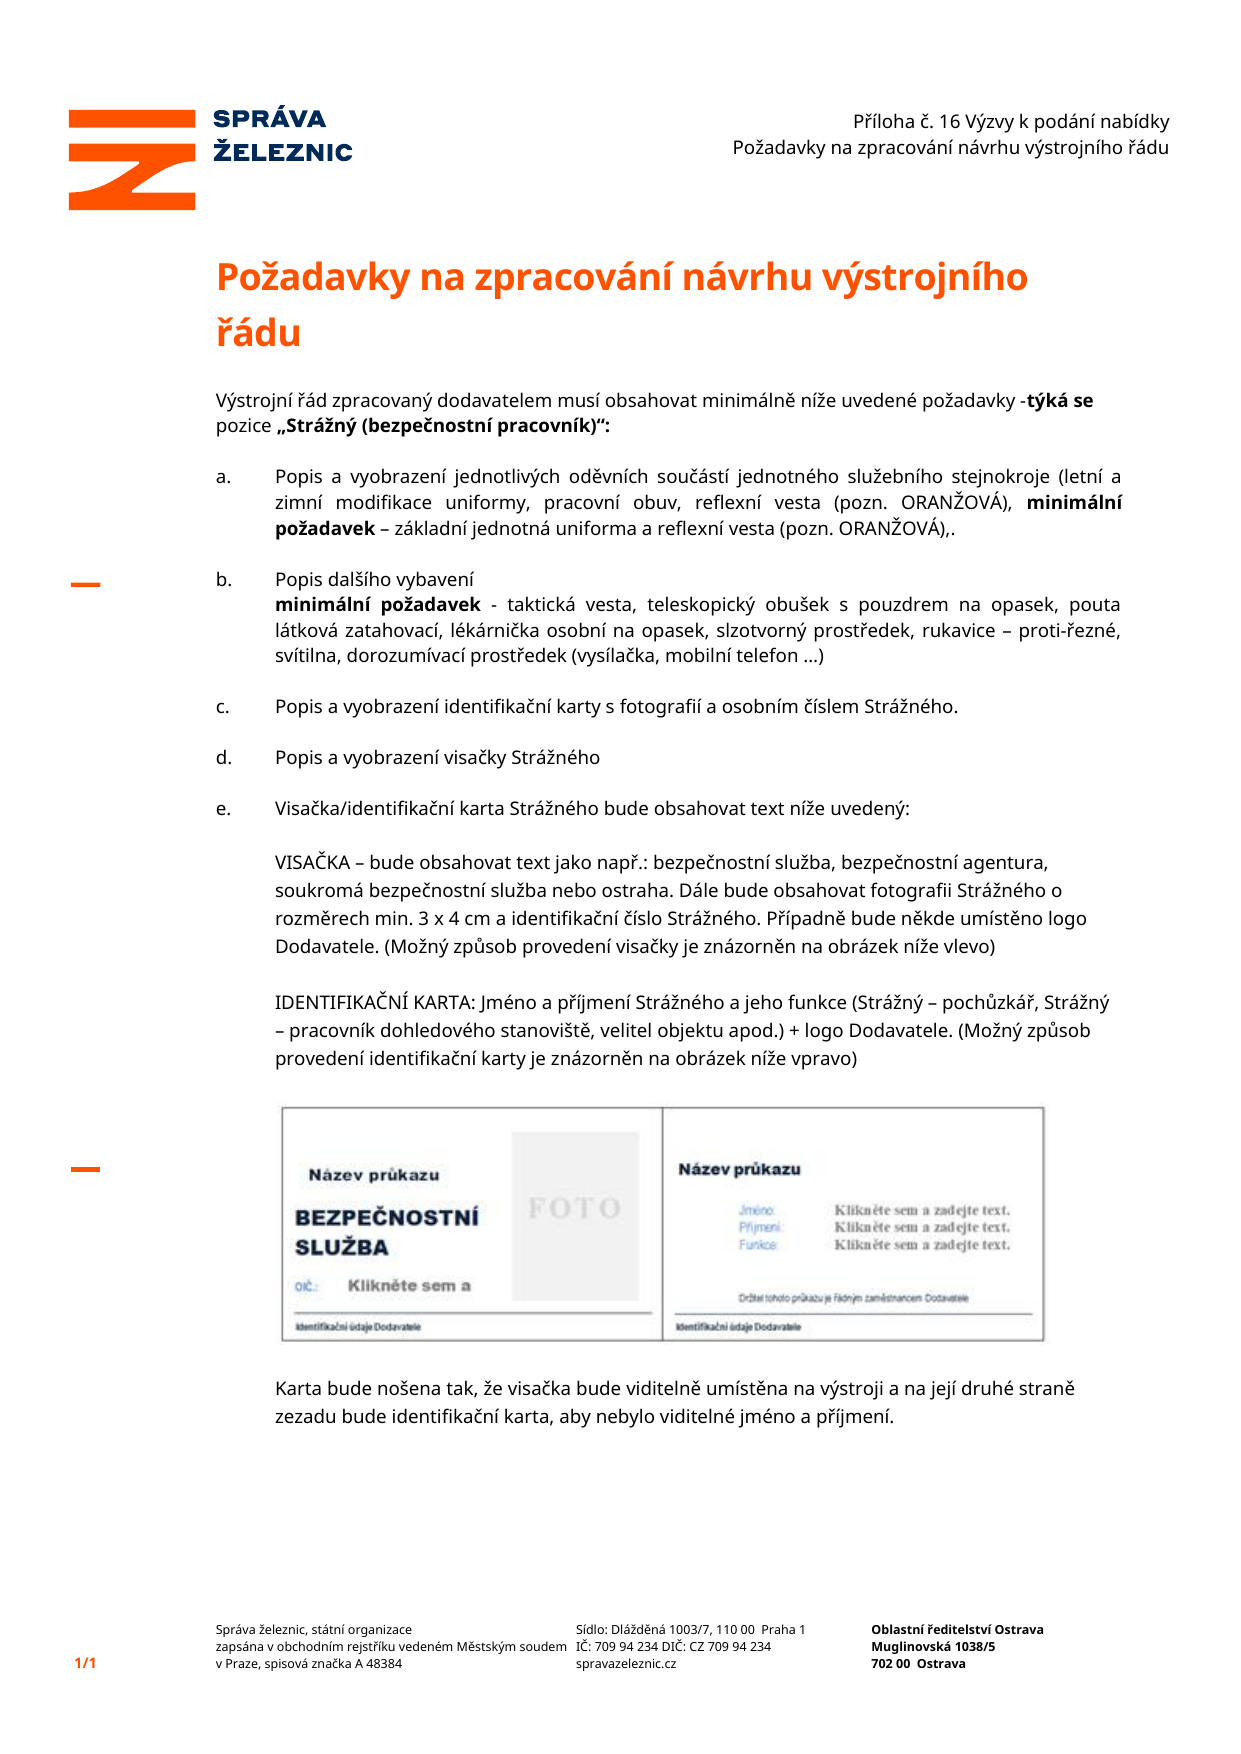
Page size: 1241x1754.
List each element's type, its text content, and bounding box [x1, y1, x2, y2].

text Výstrojní řád zpracovaný dodavatelem musí obsahovat minimálně níže uvedené požadavky -týká se pozice „Strážný (bezpečnostní pracovník)“: [216, 387, 1122, 438]
picture [274, 1101, 1052, 1345]
list IDENTIFIKAČNÍ KARTA: Jméno a příjmení Strážného a jeho funkce (Strážný – pochůzkář, Strážný – pracovník dohledového stanoviště, velitel objektu apod.) + logo Dodavatele. (Možný způsob provedení identifikační karty je znázorněn na obrázek níže vpravo) [275, 989, 1122, 1071]
list Popis a vyobrazení visačky Strážného [216, 744, 1122, 770]
list Visačka/identifikační karta Strážného bude obsahovat text níže uvedený: [216, 796, 1122, 821]
list Popis a vyobrazení identifikační karty s fotografií a osobním číslem Strážného. [216, 693, 1122, 719]
list Karta bude nošena tak, že visačka bude viditelně umístěna na výstroji a na její druhé straně zezadu bude identifikační karta, aby nebylo viditelné jméno a příjmení. [275, 1375, 1122, 1429]
text Požadavky na zpracování návrhu výstrojního řádu [216, 250, 1122, 357]
list VISAČKA – bude obsahovat text jako např.: bezpečnostní služba, bezpečnostní agentura, soukromá bezpečnostní služba nebo ostraha. Dále bude obsahovat fotografii Strážného o rozměrech min. 3 x 4 cm a identifikační číslo Strážného. Případně bude někde umístěno logo Dodavatele. (Možný způsob provedení visačky je znázorněn na obrázek níže vlevo) [275, 849, 1122, 959]
list Popis dalšího vybavení [216, 566, 1122, 591]
list minimální požadavek - taktická vesta, teleskopický obušek s pouzdrem na opasek, pouta látková zatahovací, lékárnička osobní na opasek, slzotvorný prostředek, rukavice – proti-řezné, svítilna, dorozumívací prostředek (vysílačka, mobilní telefon …) [275, 591, 1122, 668]
list Popis a vyobrazení jednotlivých oděvních součástí jednotného služebního stejnokroje (letní a zimní modifikace uniformy, pracovní obuv, reflexní vesta (pozn. ORANŽOVÁ), minimální požadavek – základní jednotná uniforma a reflexní vesta (pozn. ORANŽOVÁ),. [216, 464, 1122, 540]
